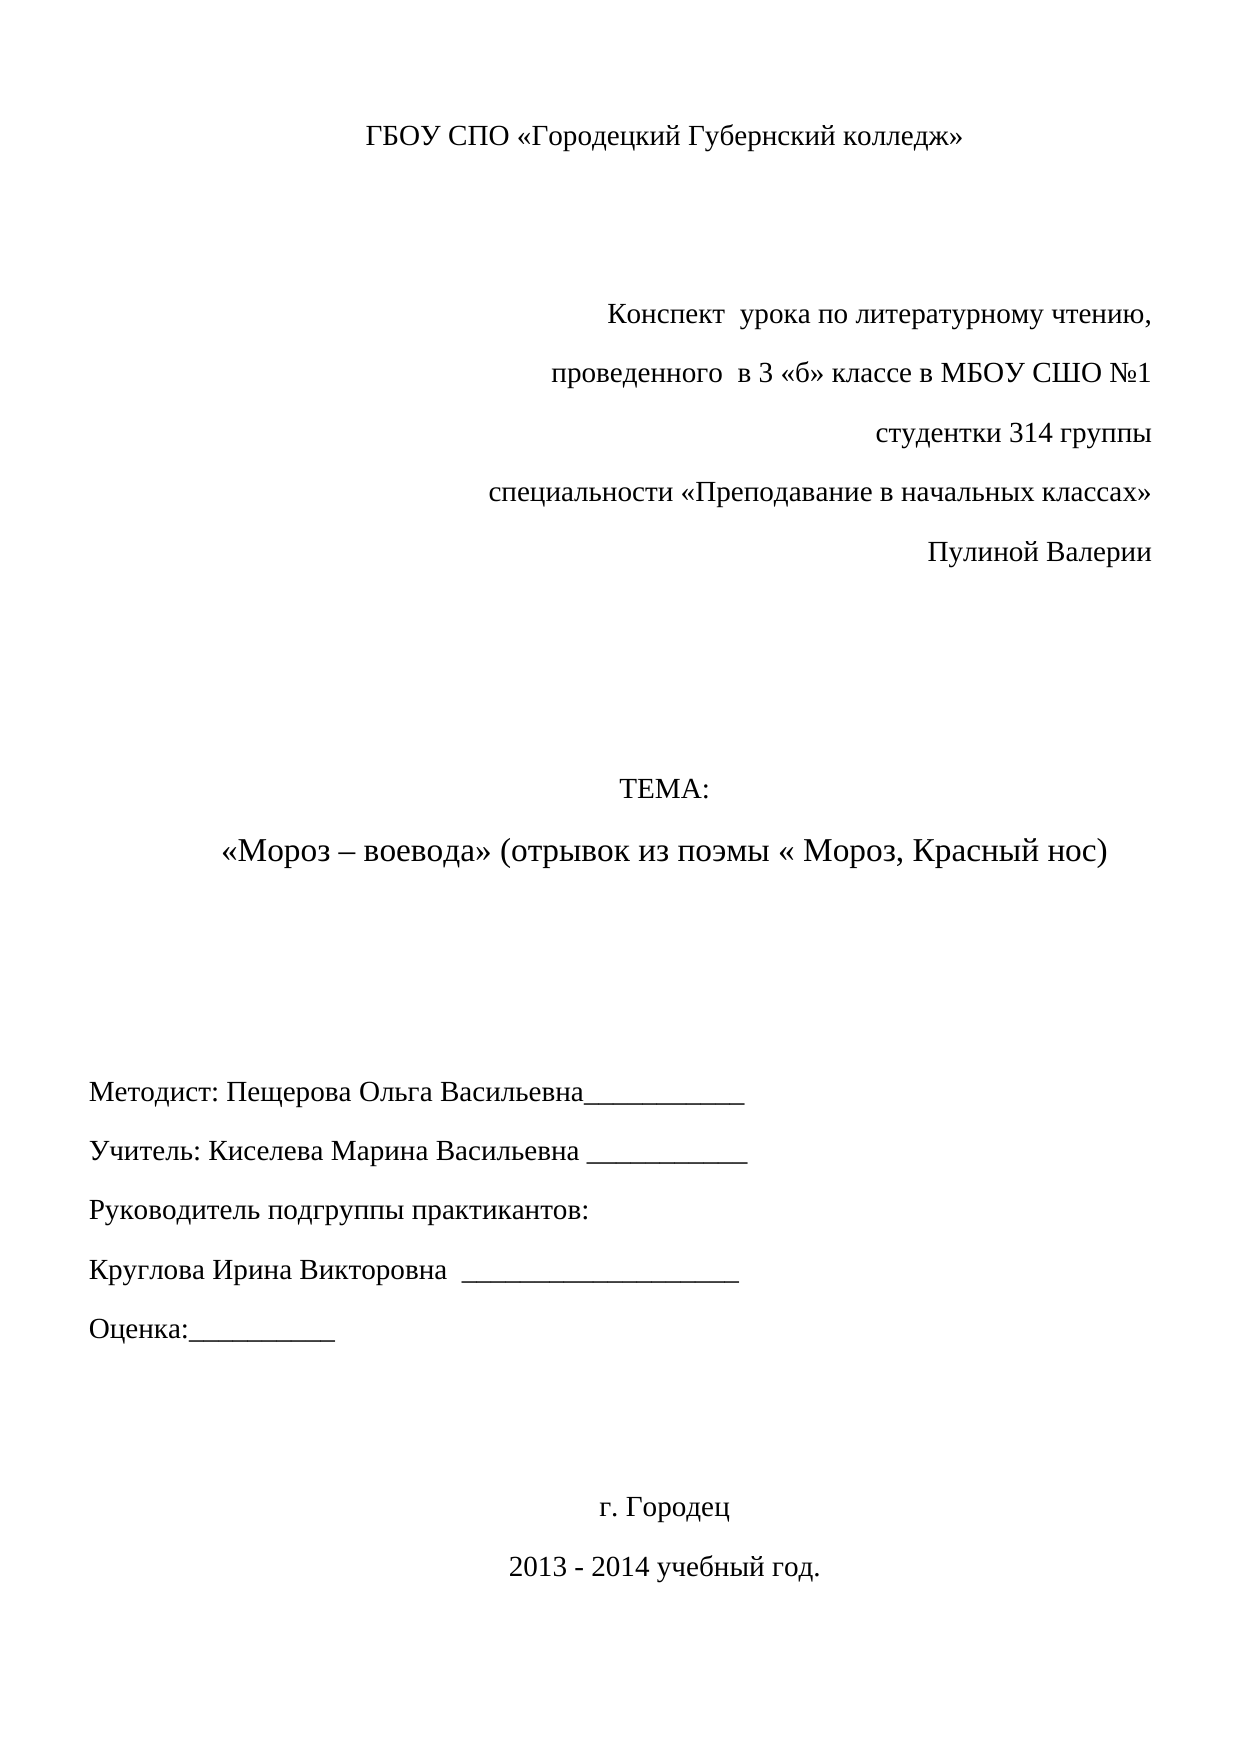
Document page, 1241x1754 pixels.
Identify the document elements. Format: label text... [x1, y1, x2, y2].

text ГБОУ СПО «Городецкий Губернский колледж» [177, 118, 1152, 152]
text Методист: Пещерова Ольга Васильевна___________ [88, 1074, 1152, 1107]
text Пулиной Валерии [177, 534, 1152, 567]
text ТЕМА: [177, 771, 1152, 805]
text Конспект урока по литературному чтению, [177, 296, 1152, 330]
text 2013 - 2014 учебный год. [177, 1549, 1152, 1582]
text «Мороз – воевода» (отрывок из поэмы « Мороз, Красный нос) [177, 831, 1152, 869]
text Круглова Ирина Викторовна ___________________ [88, 1252, 1152, 1285]
text Учитель: Киселева Марина Васильевна ___________ [88, 1133, 1152, 1167]
text проведенного в 3 «б» классе в МБОУ СШО №1 [177, 356, 1152, 389]
text г. Городец [177, 1489, 1152, 1523]
text Руководитель подгруппы практикантов: [88, 1192, 1152, 1226]
text Оценка:__________ [88, 1311, 1152, 1345]
text специальности «Преподавание в начальных классах» [177, 474, 1152, 508]
text студентки 314 группы [177, 415, 1152, 448]
